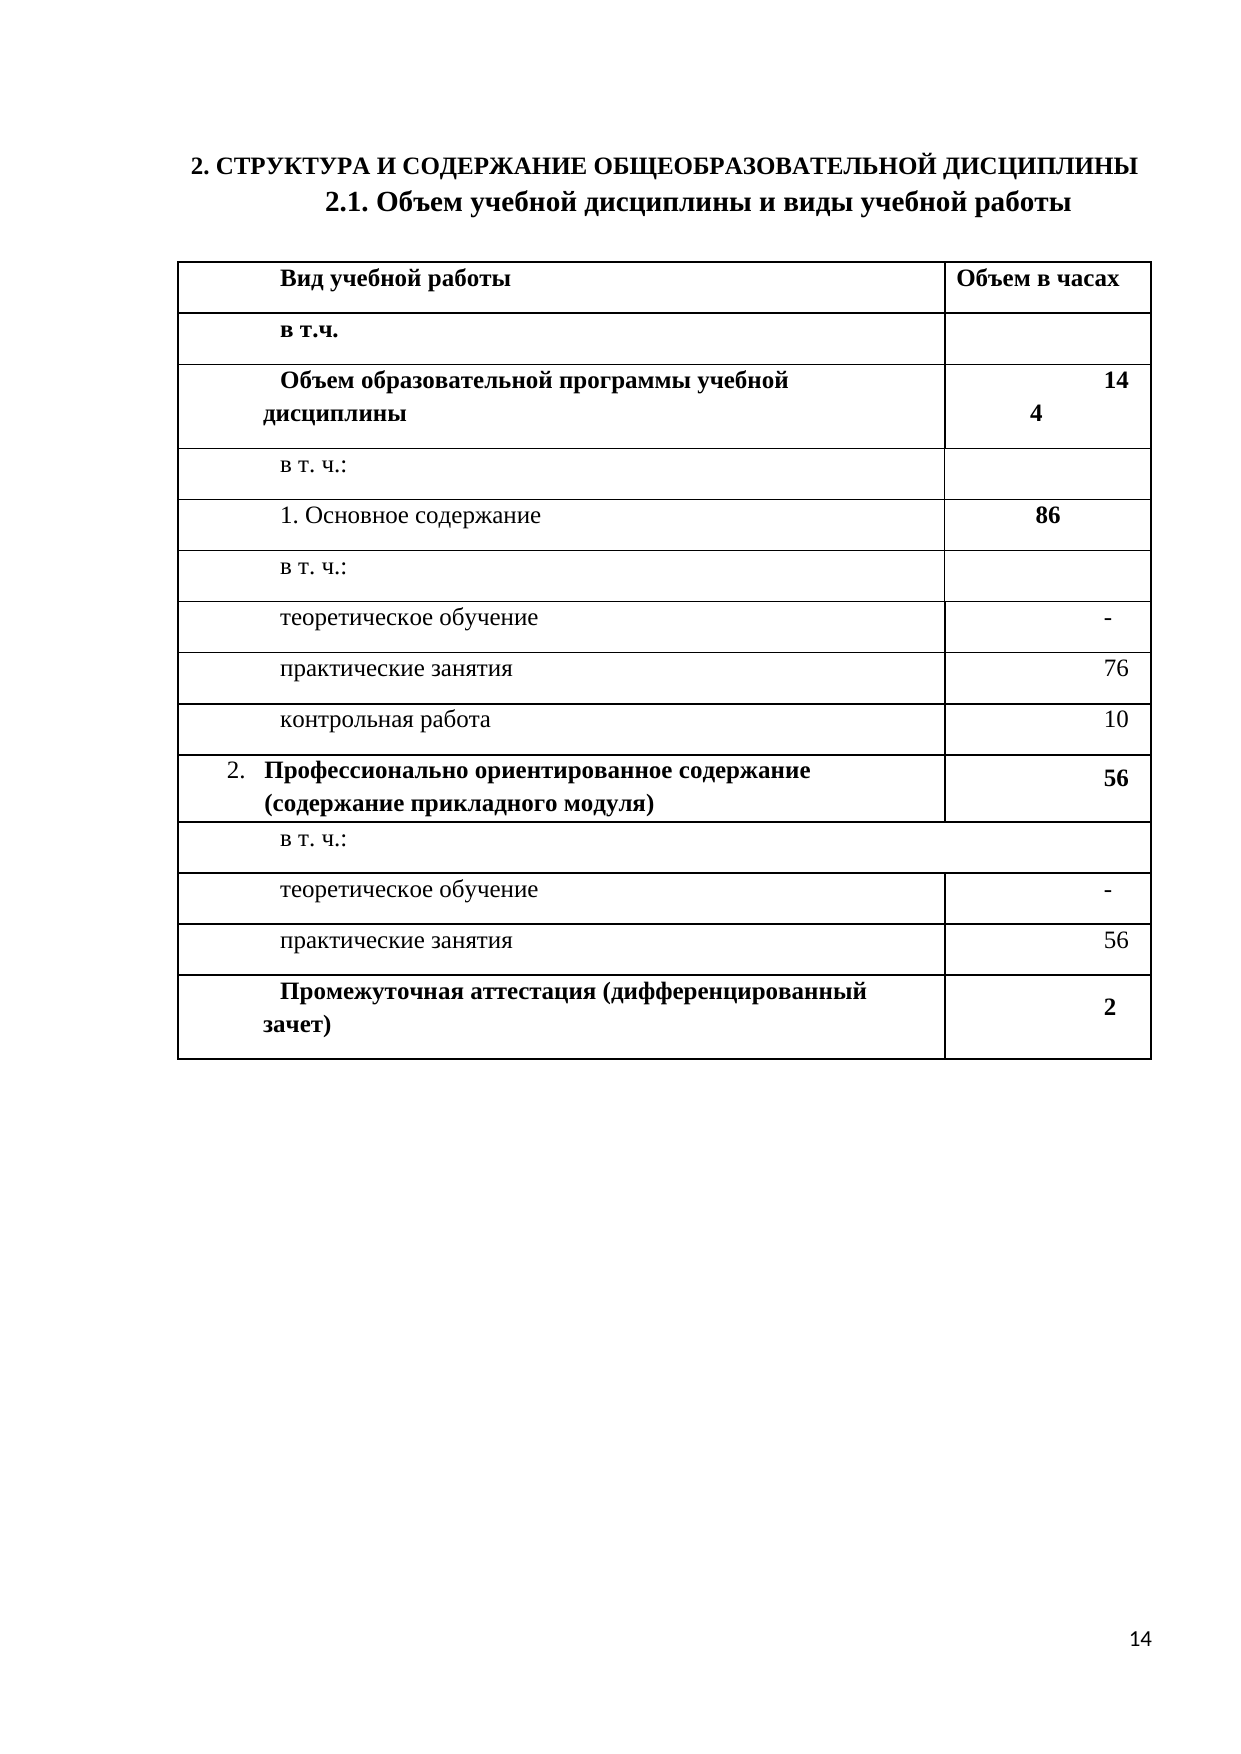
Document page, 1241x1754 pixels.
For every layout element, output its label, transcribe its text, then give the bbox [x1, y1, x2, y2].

table_cell практические занятия [179, 925, 944, 974]
table_cell в т. ч.: [179, 823, 1150, 872]
table_cell 56 [946, 756, 1150, 821]
table_cell теоретическое обучение [179, 602, 944, 652]
table_cell [945, 551, 1150, 601]
table_cell 1. Основное содержание [179, 500, 944, 549]
table_cell 76 [946, 653, 1150, 703]
table_header Вид учебной работы [179, 263, 944, 312]
table_cell Профессионально ориентированное содержание (содержание прикладного модуля) [179, 756, 944, 821]
table_cell [945, 449, 1150, 499]
table_cell контрольная работа [179, 705, 944, 754]
text 2. СТРУКТУРА И СОДЕРЖАНИЕ ОБЩЕОБРАЗОВАТЕЛЬНОЙ ДИСЦИПЛИНЫ [177, 151, 1152, 180]
table_cell 2 [946, 976, 1150, 1058]
table_cell 10 [946, 705, 1150, 754]
table_cell в т.ч. [179, 314, 944, 363]
table_cell 144 [946, 365, 1150, 447]
text 2.1. Объем учебной дисциплины и виды учебной работы [251, 184, 1152, 218]
table_cell теоретическое обучение [179, 874, 944, 923]
table_cell Промежуточная аттестация (дифференцированный зачет) [179, 976, 944, 1058]
table_cell [946, 314, 1150, 363]
table_header Объем в часах [946, 263, 1150, 312]
table_cell - [946, 602, 1150, 652]
table_cell 86 [945, 500, 1150, 549]
table_cell в т. ч.: [179, 551, 944, 601]
table_cell практические занятия [179, 653, 944, 703]
table_cell 56 [946, 925, 1150, 974]
table_cell - [946, 874, 1150, 923]
table_cell в т. ч.: [179, 449, 944, 499]
table_cell Объем образовательной программы учебной дисциплины [179, 365, 944, 447]
